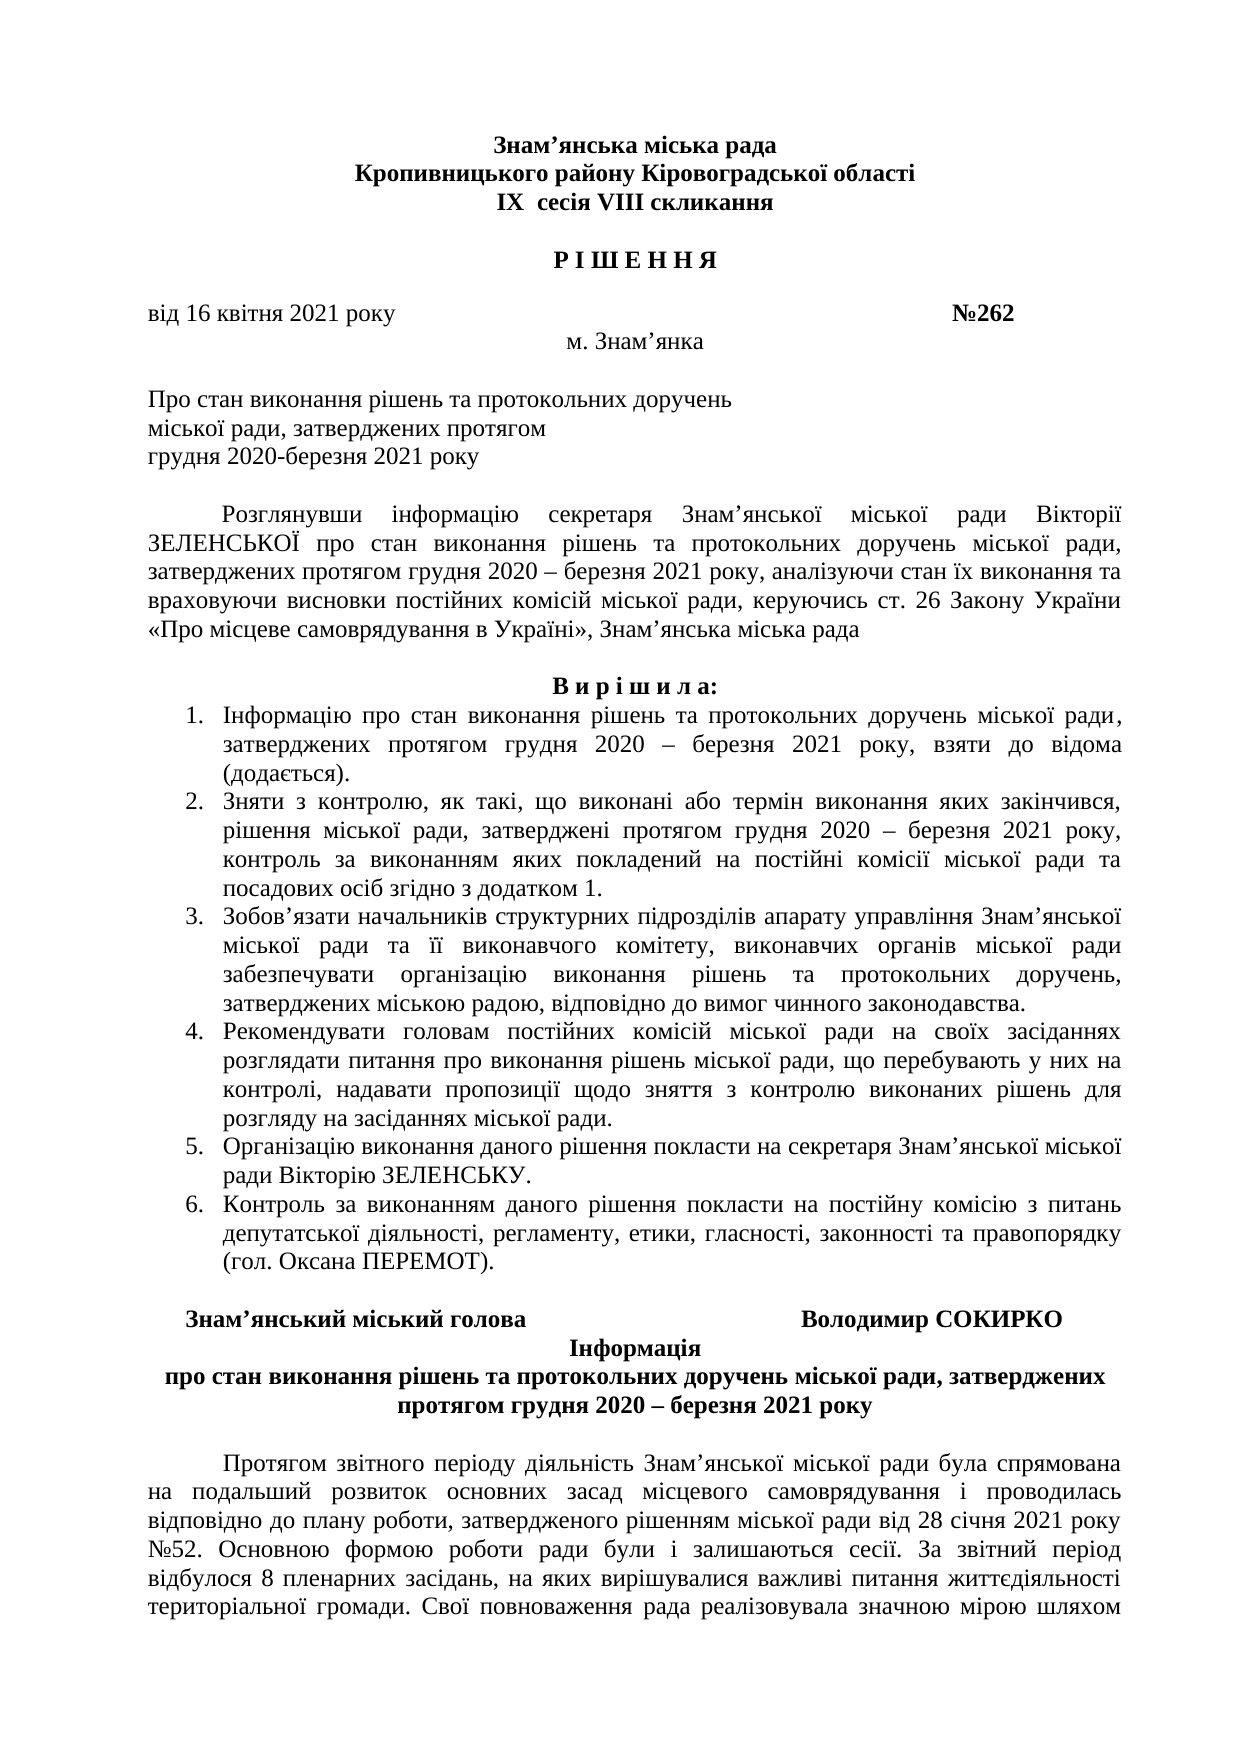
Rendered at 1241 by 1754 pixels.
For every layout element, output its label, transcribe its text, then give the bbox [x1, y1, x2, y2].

text IX сесія VIIІ скликання [148, 187, 1122, 216]
text Розглянувши інформацію секретаря Знам’янської міської ради Вікторії ЗЕЛЕНСЬКОЇ про стан виконання рішень та протокольних доручень міської ради, затверджених протягом грудня 2020 – березня 2021 року, аналізуючи стан їх виконання та враховуючи висновки постійних комісій міської ради, керуючись ст. 26 Закону України «Про місцеве самоврядування в Україні», Знам’янська міська рада [148, 499, 1122, 643]
list Зобов’язати начальників структурних підрозділів апарату управління Знам’янської міської ради та її виконавчого комітету, виконавчих органів міської ради забезпечувати організацію виконання рішень та протокольних доручень, затверджених міською радою, відповідно до вимог чинного законодавства. [185, 901, 1122, 1016]
text міської ради, затверджених протягом [148, 413, 1122, 441]
text В и р і ш и л а: [148, 671, 1122, 700]
list Організацію виконання даного рішення покласти на секретаря Знам’янської міської ради Вікторію ЗЕЛЕНСЬКУ. [185, 1131, 1122, 1189]
text про стан виконання рішень та протокольних доручень міської ради, затверджених протягом грудня 2020 – березня 2021 року [148, 1361, 1122, 1419]
text від 16 квітня 2021 року №262 [148, 298, 1122, 326]
text Р І Ш Е Н Н Я [148, 245, 1122, 273]
text Про стан виконання рішень та протокольних доручень [148, 384, 1122, 413]
text Кропивницького району Кіровоградської області [148, 158, 1122, 187]
list Рекомендувати головам постійних комісій міської ради на своїх засіданнях розглядати питання про виконання рішень міської ради, що перебувають у них на контролі, надавати пропозиції щодо зняття з контролю виконаних рішень для розгляду на засіданнях міської ради. [185, 1016, 1122, 1131]
list Інформацію про стан виконання рішень та протокольних доручень міської ради, затверджених протягом грудня 2020 – березня 2021 року, взяти до відома (додається). [185, 700, 1122, 786]
text м. Знам’янка [148, 326, 1122, 355]
text Знам’янський міський голова Володимир СОКИРКО [148, 1304, 1122, 1333]
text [148, 1448, 1122, 1620]
list Зняти з контролю, як такі, що виконані або термін виконання яких закінчився, рішення міської ради, затверджені протягом грудня 2020 – березня 2021 року, контроль за виконанням яких покладений на постійні комісії міської ради та посадових осіб згідно з додатком 1. [185, 786, 1122, 901]
text Знам’янська міська рада [148, 130, 1122, 158]
list Контроль за виконанням даного рішення покласти на постійну комісію з питань депутатської діяльності, регламенту, етики, гласності, законності та правопорядку (гол. Оксана ПЕРЕМОТ). [185, 1189, 1122, 1275]
text Інформація [148, 1333, 1122, 1361]
text грудня 2020-березня 2021 року [148, 441, 1122, 470]
